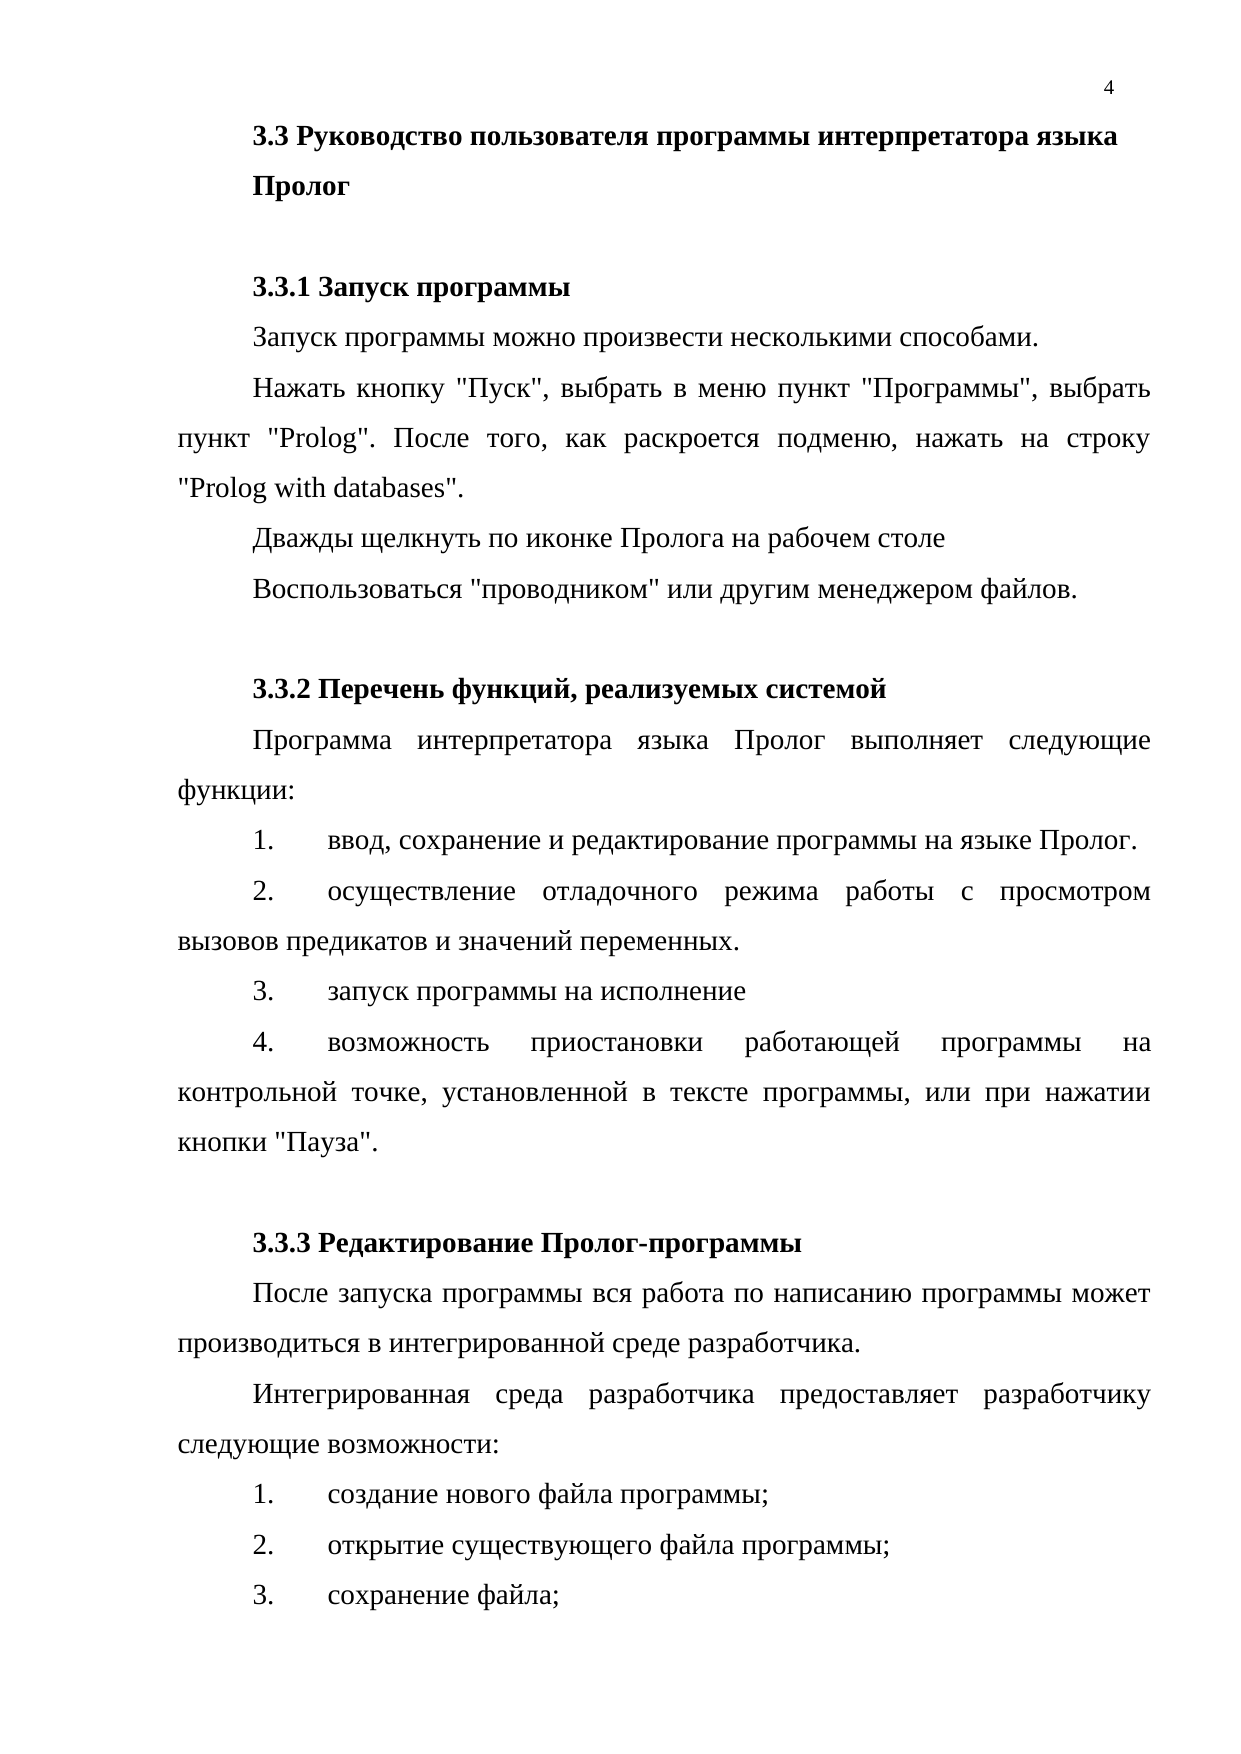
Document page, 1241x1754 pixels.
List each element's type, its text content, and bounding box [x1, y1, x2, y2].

text Запуск программы можно произвести несколькими способами. [177, 319, 1152, 353]
text Программа интерпретатора языка Пролог выполняет следующие функции: [177, 722, 1152, 806]
text Интегрированная среда разработчика предоставляет разработчику следующие возможности: [177, 1376, 1152, 1460]
list осуществление отладочного режима работы с просмотром вызовов предикатов и значений переменных. [177, 873, 1152, 957]
list запуск программы на исполнение [177, 973, 1152, 1007]
list ввод, сохранение и редактирование программы на языке Пролог. [177, 822, 1152, 856]
text Нажать кнопку "Пуск", выбрать в меню пункт "Программы", выбрать пункт "Prolog". После того, как раскроется подменю, нажать на строку "Prolog with databases". [177, 370, 1152, 504]
subtitle 3.3.1 Запуск программы [177, 269, 1152, 303]
list возможность приостановки работающей программы на контрольной точке, установленной в тексте программы, или при нажатии кнопки "Пауза". [177, 1024, 1152, 1158]
subtitle 3.3.3 Редактирование Пролог-программы [177, 1225, 1152, 1258]
text Дважды щелкнуть по иконке Пролога на рабочем столе [177, 521, 1152, 554]
subtitle Пролог [177, 168, 1152, 202]
text Воспользоваться "проводником" или другим менеджером файлов. [177, 571, 1152, 604]
subtitle 3.3 Руководство пользователя программы интерпретатора языка [177, 118, 1152, 152]
text После запуска программы вся работа по написанию программы может производиться в интегрированной среде разработчика. [177, 1275, 1152, 1359]
subtitle 3.3.2 Перечень функций, реализуемых системой [177, 672, 1152, 705]
list сохранение файла; [177, 1577, 1152, 1611]
list открытие существующего файла программы; [177, 1527, 1152, 1560]
list создание нового файла программы; [177, 1477, 1152, 1510]
